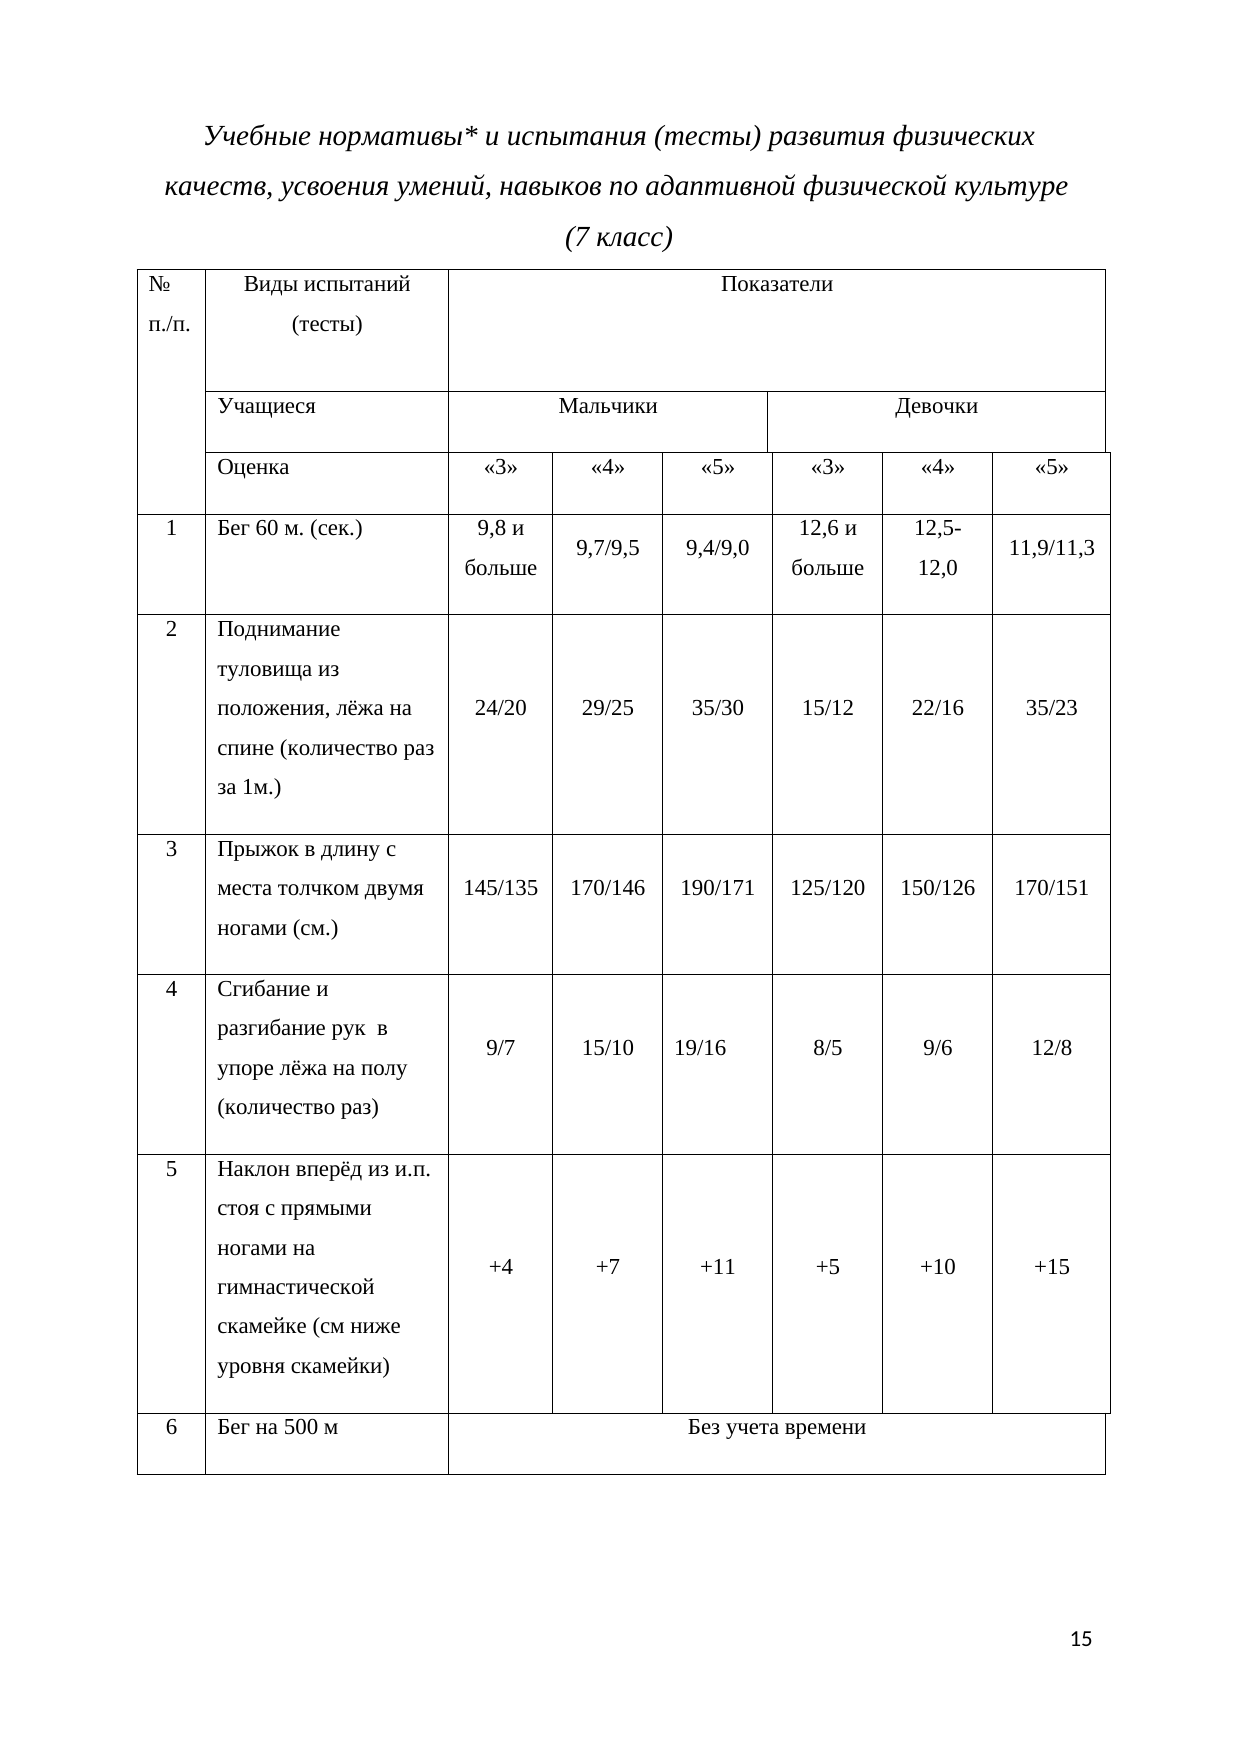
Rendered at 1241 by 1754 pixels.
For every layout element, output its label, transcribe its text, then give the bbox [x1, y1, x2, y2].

table_cell 170/146 [553, 835, 662, 974]
table_cell 170/151 [993, 835, 1110, 974]
table_cell +11 [663, 1155, 772, 1412]
table_cell 22/16 [883, 615, 992, 833]
table_cell 35/23 [993, 615, 1110, 833]
table_cell 9/7 [449, 975, 552, 1154]
table_cell +5 [773, 1155, 882, 1412]
table_cell 9,8 и больше [449, 515, 552, 614]
table_cell «4» [553, 453, 662, 513]
table_cell «3» [773, 453, 882, 513]
table_cell «5» [663, 453, 772, 513]
table_cell Сгибание и разгибание рук в упоре лёжа на полу (количество раз) [206, 975, 448, 1154]
table_cell Наклон вперёд из и.п. стоя с прямыми ногами на гимнастической скамейке (см ниже уровня скамейки) [206, 1155, 448, 1412]
table_cell 12/8 [993, 975, 1110, 1154]
table_cell 3 [138, 835, 205, 974]
table_cell +10 [883, 1155, 992, 1412]
table_cell 19/16 [663, 975, 772, 1154]
table_cell 5 [138, 1155, 205, 1412]
table_cell 190/171 [663, 835, 772, 974]
table_cell Бег на 500 м [206, 1414, 448, 1474]
table_cell «5» [993, 453, 1110, 513]
table_cell 4 [138, 975, 205, 1154]
table_cell 15/12 [773, 615, 882, 833]
table_cell 9/6 [883, 975, 992, 1154]
table_cell 1 [138, 515, 205, 614]
table_cell «3» [449, 453, 552, 513]
table_cell 150/126 [883, 835, 992, 974]
table_cell +15 [993, 1155, 1110, 1412]
table_header № п./п. [138, 270, 205, 513]
table_cell 11,9/11,3 [993, 515, 1110, 614]
text Учебные нормативы* и испытания (тесты) развития физических качеств, усвоения умений, навыков по адаптивной физической культуре (7 класс) [148, 118, 1092, 252]
table_cell Оценка [206, 453, 448, 513]
table_cell Мальчики [449, 392, 767, 452]
table_cell Девочки [768, 392, 1105, 452]
table_cell 12,6 и больше [773, 515, 882, 614]
table_cell 9,4/9,0 [663, 515, 772, 614]
table_cell Без учета времени [449, 1414, 1105, 1474]
table_cell Учащиеся [206, 392, 448, 452]
table_cell 125/120 [773, 835, 882, 974]
table_header Виды испытаний (тесты) [206, 270, 448, 391]
table_cell 145/135 [449, 835, 552, 974]
table_cell Поднимание туловища из положения, лёжа на спине (количество раз за 1м.) [206, 615, 448, 833]
table_cell +7 [553, 1155, 662, 1412]
table_cell 6 [138, 1414, 205, 1474]
table_header Показатели [449, 270, 1105, 391]
table_cell 35/30 [663, 615, 772, 833]
table_cell 8/5 [773, 975, 882, 1154]
table_cell +4 [449, 1155, 552, 1412]
table_cell 29/25 [553, 615, 662, 833]
table_cell 9,7/9,5 [553, 515, 662, 614]
table_cell 24/20 [449, 615, 552, 833]
table_cell «4» [883, 453, 992, 513]
table_cell 12,5-12,0 [883, 515, 992, 614]
table_cell 2 [138, 615, 205, 833]
table_cell 15/10 [553, 975, 662, 1154]
table_cell Прыжок в длину с места толчком двумя ногами (см.) [206, 835, 448, 974]
table_cell Бег 60 м. (сек.) [206, 515, 448, 614]
